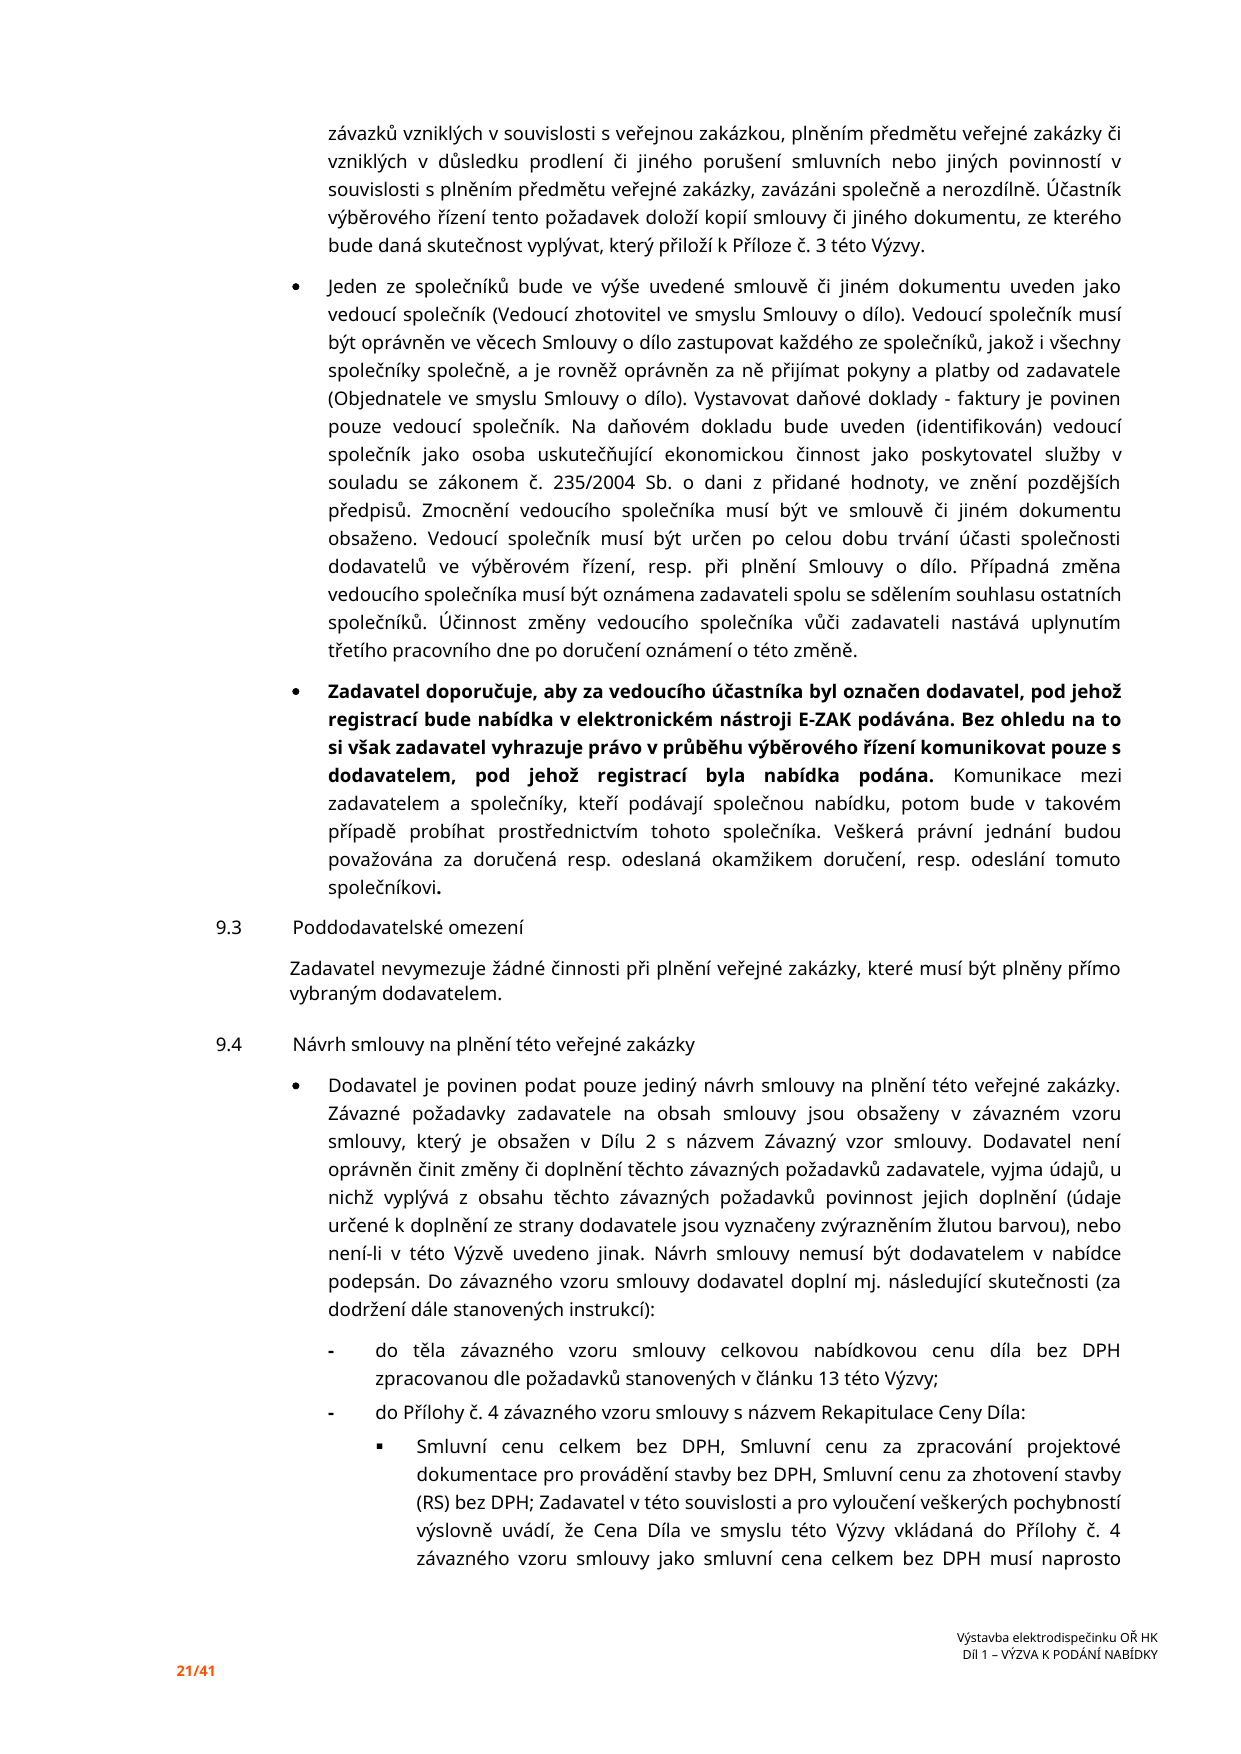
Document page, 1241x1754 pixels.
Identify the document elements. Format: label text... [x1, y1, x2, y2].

text Jeden ze společníků bude ve výše uvedené smlouvě či jiném dokumentu uveden jako vedoucí společník (Vedoucí zhotovitel ve smyslu Smlouvy o dílo). Vedoucí společník musí být oprávněn ve věcech Smlouvy o dílo zastupovat každého ze společníků, jakož i všechny společníky společně, a je rovněž oprávněn za ně přijímat pokyny a platby od zadavatele (Objednatele ve smyslu Smlouvy o dílo). Vystavovat daňové doklady - faktury je povinen pouze vedoucí společník. Na daňovém dokladu bude uveden (identifikován) vedoucí společník jako osoba uskutečňující ekonomickou činnost jako poskytovatel služby v souladu se zákonem č. 235/2004 Sb. o dani z přidané hodnoty, ve znění pozdějších předpisů. Zmocnění vedoucího společníka musí být ve smlouvě či jiném dokumentu obsaženo. Vedoucí společník musí být určen po celou dobu trvání účasti společnosti dodavatelů ve výběrovém řízení, resp. při plnění Smlouvy o dílo. Případná změna vedoucího společníka musí být oznámena zadavateli spolu se sdělením souhlasu ostatních společníků. Účinnost změny vedoucího společníka vůči zadavateli nastává uplynutím třetího pracovního dne po doručení oznámení o této změně. [292, 273, 1122, 663]
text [375, 1433, 1122, 1571]
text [292, 121, 1122, 258]
text Dodavatel je povinen podat pouze jediný návrh smlouvy na plnění této veřejné zakázky. Závazné požadavky zadavatele na obsah smlouvy jsou obsaženy v závazném vzoru smlouvy, který je obsažen v Dílu 2 s názvem Závazný vzor smlouvy. Dodavatel není oprávněn činit změny či doplnění těchto závazných požadavků zadavatele, vyjma údajů, u nichž vyplývá z obsahu těchto závazných požadavků povinnost jejich doplnění (údaje určené k doplnění ze strany dodavatele jsou vyznačeny zvýrazněním žlutou barvou), nebo není-li v této Výzvě uvedeno jinak. Návrh smlouvy nemusí být dodavatelem v nabídce podepsán. Do závazného vzoru smlouvy dodavatel doplní mj. následující skutečnosti (za dodržení dále stanovených instrukcí): [292, 1072, 1122, 1322]
text Zadavatel doporučuje, aby za vedoucího účastníka byl označen dodavatel, pod jehož registrací bude nabídka v elektronickém nástroji E-ZAK podávána. Bez ohledu na to si však zadavatel vyhrazuje právo v průběhu výběrového řízení komunikovat pouze s dodavatelem, pod jehož registrací byla nabídka podána. Komunikace mezi zadavatelem a společníky, kteří podávají společnou nabídku, potom bude v takovém případě probíhat prostřednictvím tohoto společníka. Veškerá právní jednání budou považována za doručená resp. odeslaná okamžikem doručení, resp. odeslání tomuto společníkovi. [292, 678, 1122, 900]
text do těla závazného vzoru smlouvy celkovou nabídkovou cenu díla bez DPH zpracovanou dle požadavků stanovených v článku 13 této Výzvy; [328, 1337, 1122, 1391]
text Poddodavatelské omezení [216, 915, 1122, 940]
text do Přílohy č. 4 závazného vzoru smlouvy s názvem Rekapitulace Ceny Díla: [328, 1399, 1122, 1425]
text Zadavatel nevymezuje žádné činnosti při plnění veřejné zakázky, které musí být plněny přímo vybraným dodavatelem. [289, 955, 1122, 1006]
text Návrh smlouvy na plnění této veřejné zakázky [216, 1032, 1122, 1057]
